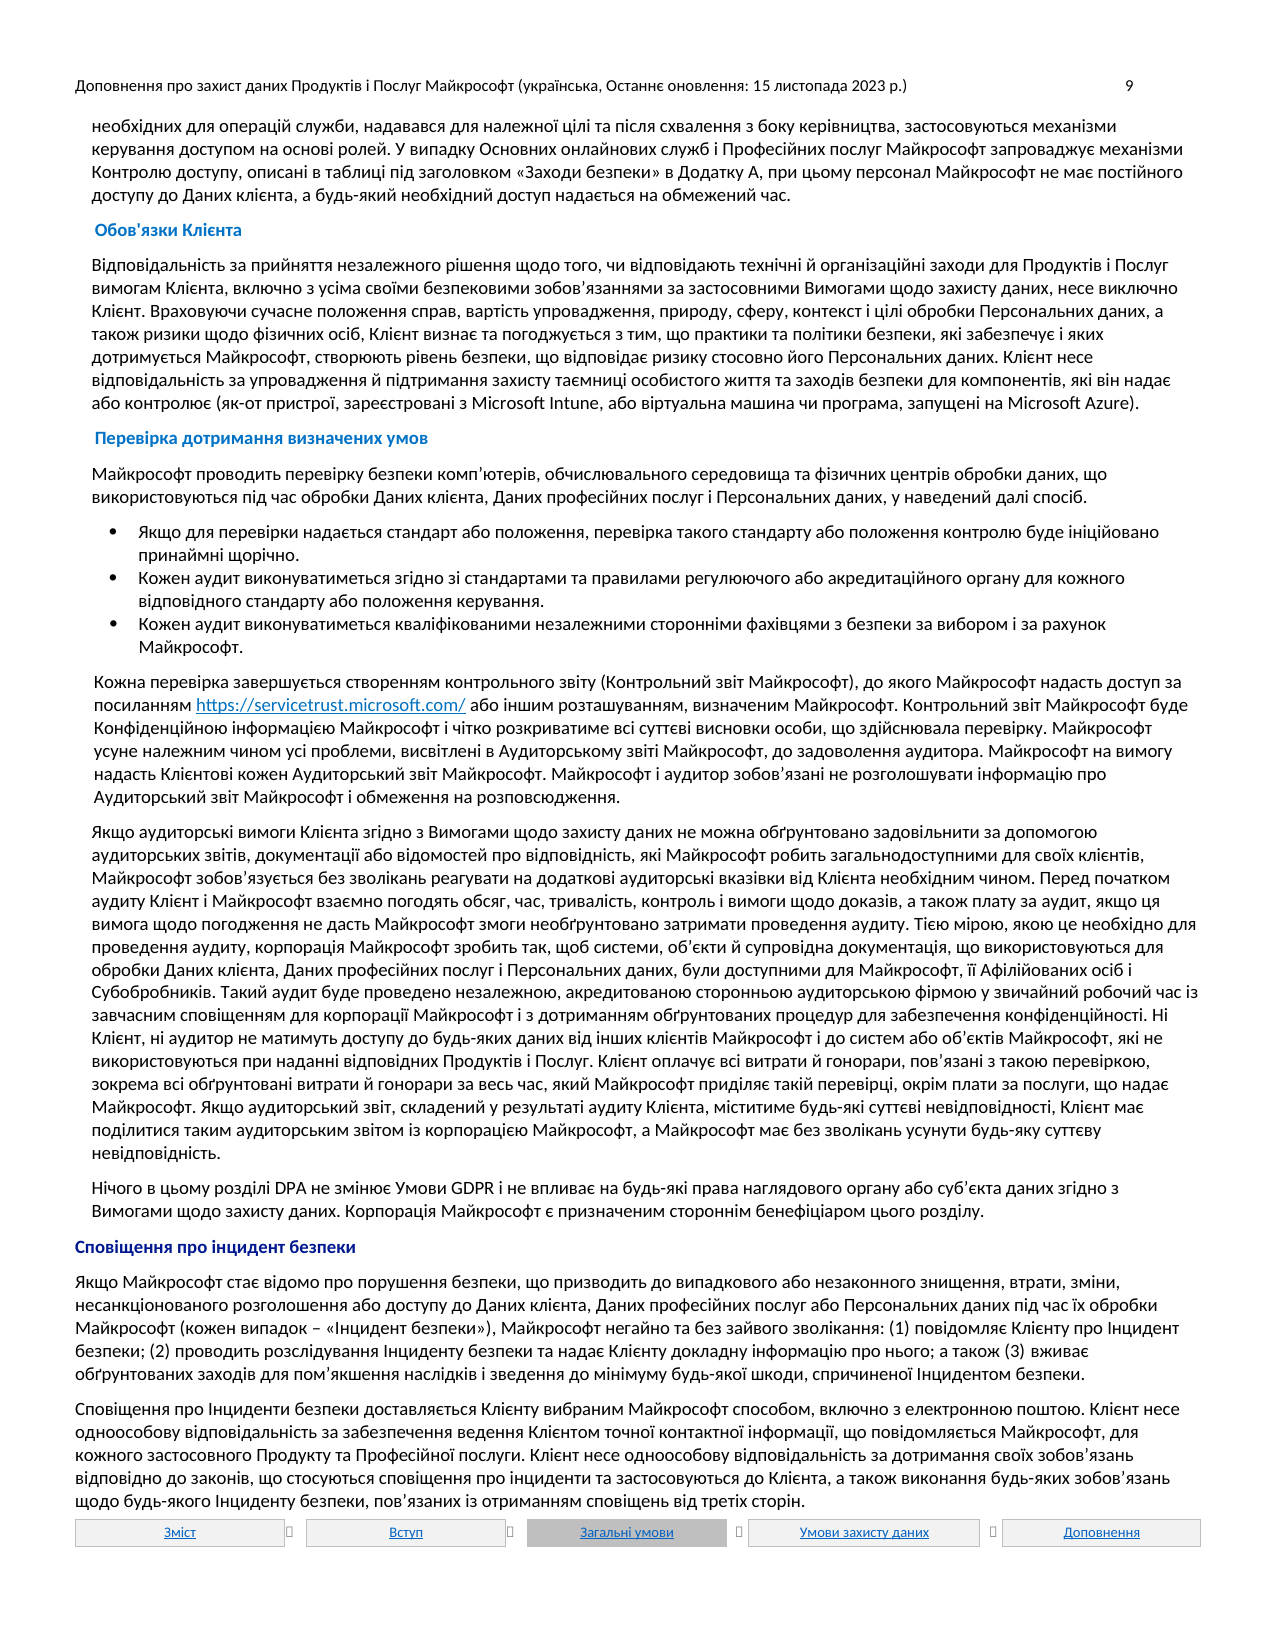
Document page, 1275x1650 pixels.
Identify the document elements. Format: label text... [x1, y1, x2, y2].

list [91, 114, 1200, 206]
list Відповідальність за прийняття незалежного рішення щодо того, чи відповідають технічні й організаційні заходи для Продуктів і Послуг вимогам Клієнта, включно з усіма своїми безпековими зобов’язаннями за застосовними Вимогами щодо захисту даних, несе виключно Клієнт. Враховуючи сучасне положення справ, вартість упровадження, природу, сферу, контекст і цілі обробки Персональних даних, а також ризики щодо фізичних осіб, Клієнт визнає та погоджується з тим, що практики та політики безпеки, які забезпечує і яких дотримується Майкрософт, створюють рівень безпеки, що відповідає ризику стосовно його Персональних даних. Клієнт несе відповідальність за упровадження й підтримання захисту таємниці особистого життя та заходів безпеки для компонентів, які він надає або контролює (як-от пристрої, зареєстровані з Microsoft Intune, або віртуальна машина чи програма, запущені на Microsoft Azure). [91, 254, 1200, 414]
subtitle Сповіщення про інцидент безпеки [75, 1235, 1200, 1258]
list Майкрософт проводить перевірку безпеки комп’ютерів, обчислювального середовища та фізичних центрів обробки даних, що використовуються під час обробки Даних клієнта, Даних професійних послуг і Персональних даних, у наведений далі спосіб. [91, 462, 1200, 508]
list Якщо аудиторські вимоги Клієнта згідно з Вимогами щодо захисту даних не можна обґрунтовано задовільнити за допомогою аудиторських звітів, документації або відомостей про відповідність, які Майкрософт робить загальнодоступними для своїх клієнтів, Майкрософт зобов’язується без зволікань реагувати на додаткові аудиторські вказівки від Клієнта необхідним чином. Перед початком аудиту Клієнт і Майкрософт взаємно погодять обсяг, час, тривалість, контроль і вимоги щодо доказів, а також плату за аудит, якщо ця вимога щодо погодження не дасть Майкрософт змоги необґрунтовано затримати проведення аудиту. Тією мірою, якою це необхідно для проведення аудиту, корпорація Майкрософт зробить так, щоб системи, об’єкти й супровідна документація, що використовуються для обробки Даних клієнта, Даних професійних послуг і Персональних даних, були доступними для Майкрософт, її Афілійованих осіб і Субобробників. Такий аудит буде проведено незалежною, акредитованою сторонньою аудиторською фірмою у звичайний робочий час із завчасним сповіщенням для корпорації Майкрософт і з дотриманням обґрунтованих процедур для забезпечення конфіденційності. Ні Клієнт, ні аудитор не матимуть доступу до будь-яких даних від інших клієнтів Майкрософт і до систем або об’єктів Майкрософт, які не використовуються при наданні відповідних Продуктів і Послуг. Клієнт оплачує всі витрати й гонорари, пов’язані з такою перевіркою, зокрема всі обґрунтовані витрати й гонорари за весь час, який Майкрософт приділяє такій перевірці, окрім плати за послуги, що надає Майкрософт. Якщо аудиторський звіт, складений у результаті аудиту Клієнта, міститиме будь-які суттєві невідповідності, Клієнт має поділитися таким аудиторським звітом із корпорацією Майкрософт, а Майкрософт має без зволікань усунути будь-яку суттєву невідповідність. [91, 820, 1200, 1164]
list Перевірка дотримання визначених умов [94, 427, 1200, 449]
list Нічого в цьому розділі DPA не змінює Умови GDPR і не впливає на будь-які права наглядового органу або суб’єкта даних згідно з Вимогами щодо захисту даних. Корпорація Майкрософт є призначеним стороннім бенефіціаром цього розділу. [91, 1177, 1200, 1222]
list Якщо Майкрософт стає відомо про порушення безпеки, що призводить до випадкового або незаконного знищення, втрати, зміни, несанкціонованого розголошення або доступу до Даних клієнта, Даних професійних послуг або Персональних даних під час їх обробки Майкрософт (кожен випадок – «Інцидент безпеки»), Майкрософт негайно та без зайвого зволікання: (1) повідомляє Клієнту про Інцидент безпеки; (2) проводить розслідування Інциденту безпеки та надає Клієнту докладну інформацію про нього; а також (3) вживає обґрунтованих заходів для пом’якшення наслідків і зведення до мінімуму будь-якої шкоди, спричиненої Інцидентом безпеки. [75, 1270, 1200, 1385]
list Обов'язки Клієнта [94, 218, 1200, 241]
list Кожен аудит виконуватиметься кваліфікованими незалежними сторонніми фахівцями з безпеки за вибором і за рахунок Майкрософт. [110, 612, 1200, 658]
list Кожен аудит виконуватиметься згідно зі стандартами та правилами регулюючого або акредитаційного органу для кожного відповідного стандарту або положення керування. [109, 566, 1200, 612]
list Сповіщення про Інциденти безпеки доставляється Клієнту вибраним Майкрософт способом, включно з електронною поштою. Клієнт несе одноособову відповідальність за забезпечення ведення Клієнтом точної контактної інформації, що повідомляється Майкрософт, для кожного застосовного Продукту та Професійної послуги. Клієнт несе одноособову відповідальність за дотримання своїх зобов’язань відповідно до законів, що стосуються сповіщення про інциденти та застосовуються до Клієнта, а також виконання будь-яких зобов’язань щодо будь-якого Інциденту безпеки, пов’язаних із отриманням сповіщень від третіх сторін. [75, 1397, 1200, 1512]
list Якщо для перевірки надається стандарт або положення, перевірка такого стандарту або положення контролю буде ініційовано принаймні щорічно. [109, 520, 1200, 566]
list Кожна перевірка завершується створенням контрольного звіту (Контрольний звіт Майкрософт), до якого Майкрософт надасть доступ за посиланням https://servicetrust.microsoft.com/ або іншим розташуванням, визначеним Майкрософт. Контрольний звіт Майкрософт буде Конфіденційною інформацією Майкрософт і чітко розкриватиме всі суттєві висновки особи, що здійснювала перевірку. Майкрософт усуне належним чином усі проблеми, висвітлені в Аудиторському звіті Майкрософт, до задоволення аудитора. Майкрософт на вимогу надасть Клієнтові кожен Аудиторський звіт Майкрософт. Майкрософт і аудитор зобов’язані не розголошувати інформацію про Аудиторський звіт Майкрософт і обмеження на розповсюдження. [94, 670, 1200, 808]
